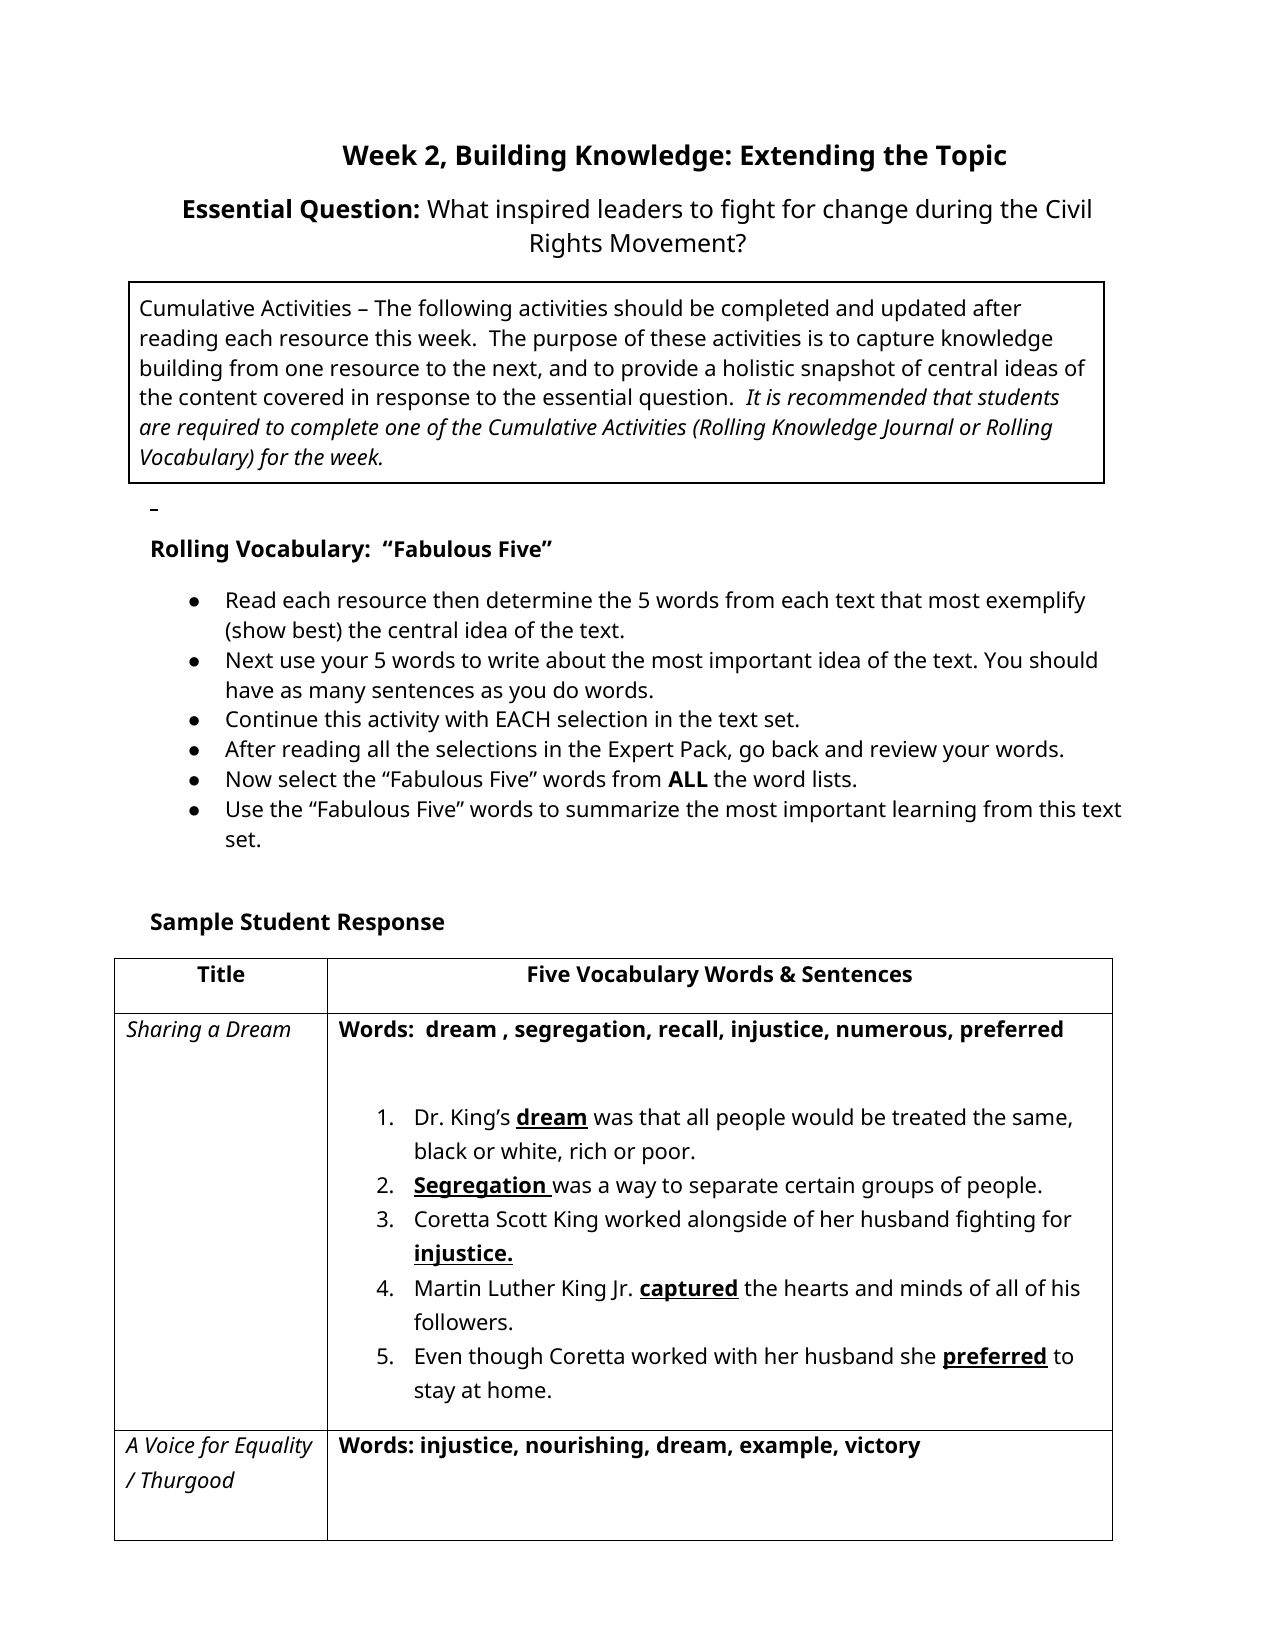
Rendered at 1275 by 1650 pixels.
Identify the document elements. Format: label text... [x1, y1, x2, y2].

list Continue this activity with EACH selection in the text set. [187, 704, 1125, 734]
table_cell Sharing a Dream [115, 1014, 327, 1429]
table_header Title [115, 959, 327, 1013]
table_header Five Vocabulary Words & Sentences [328, 959, 1112, 1013]
list Use the “Fabulous Five” words to summarize the most important learning from this text set. [187, 794, 1125, 853]
list Next use your 5 words to write about the most important idea of the text. You should have as many sentences as you do words. [187, 645, 1125, 704]
table_cell Words: dream , segregation, recall, injustice, numerous, preferred Dr. King’s dream was that all people would be treated the same, black or white, rich or poor. Segregation was a way to separate certain groups of people. Coretta Scott King worked alongside of her husband fighting for injustice. Martin Luther King Jr. captured the hearts and minds of all of his followers. Even though Coretta worked with her husband she preferred to stay at home. [328, 1014, 1112, 1429]
table_header Cumulative Activities – The following activities should be completed and updated after reading each resource this week. The purpose of these activities is to capture knowledge building from one resource to the next, and to provide a holistic snapshot of central ideas of the content covered in response to the essential question. It is recommended that students are required to complete one of the Cumulative Activities (Rolling Knowledge Journal or Rolling Vocabulary) for the week. [130, 283, 1103, 482]
text Sample Student Response [150, 905, 1125, 937]
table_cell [115, 1431, 327, 1540]
list After reading all the selections in the Expert Pack, go back and review your words. [187, 734, 1125, 764]
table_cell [328, 1431, 1112, 1540]
text Rolling Vocabulary: “Fabulous Five” [150, 533, 1125, 564]
list Now select the “Fabulous Five” words from ALL the word lists. [187, 764, 1125, 794]
list Read each resource then determine the 5 words from each text that most exemplify (show best) the central idea of the text. [187, 585, 1125, 645]
text Essential Question: What inspired leaders to fight for change during the Civil Rights Movement? [150, 192, 1125, 260]
text Week 2, Building Knowledge: Extending the Topic [150, 136, 1200, 173]
